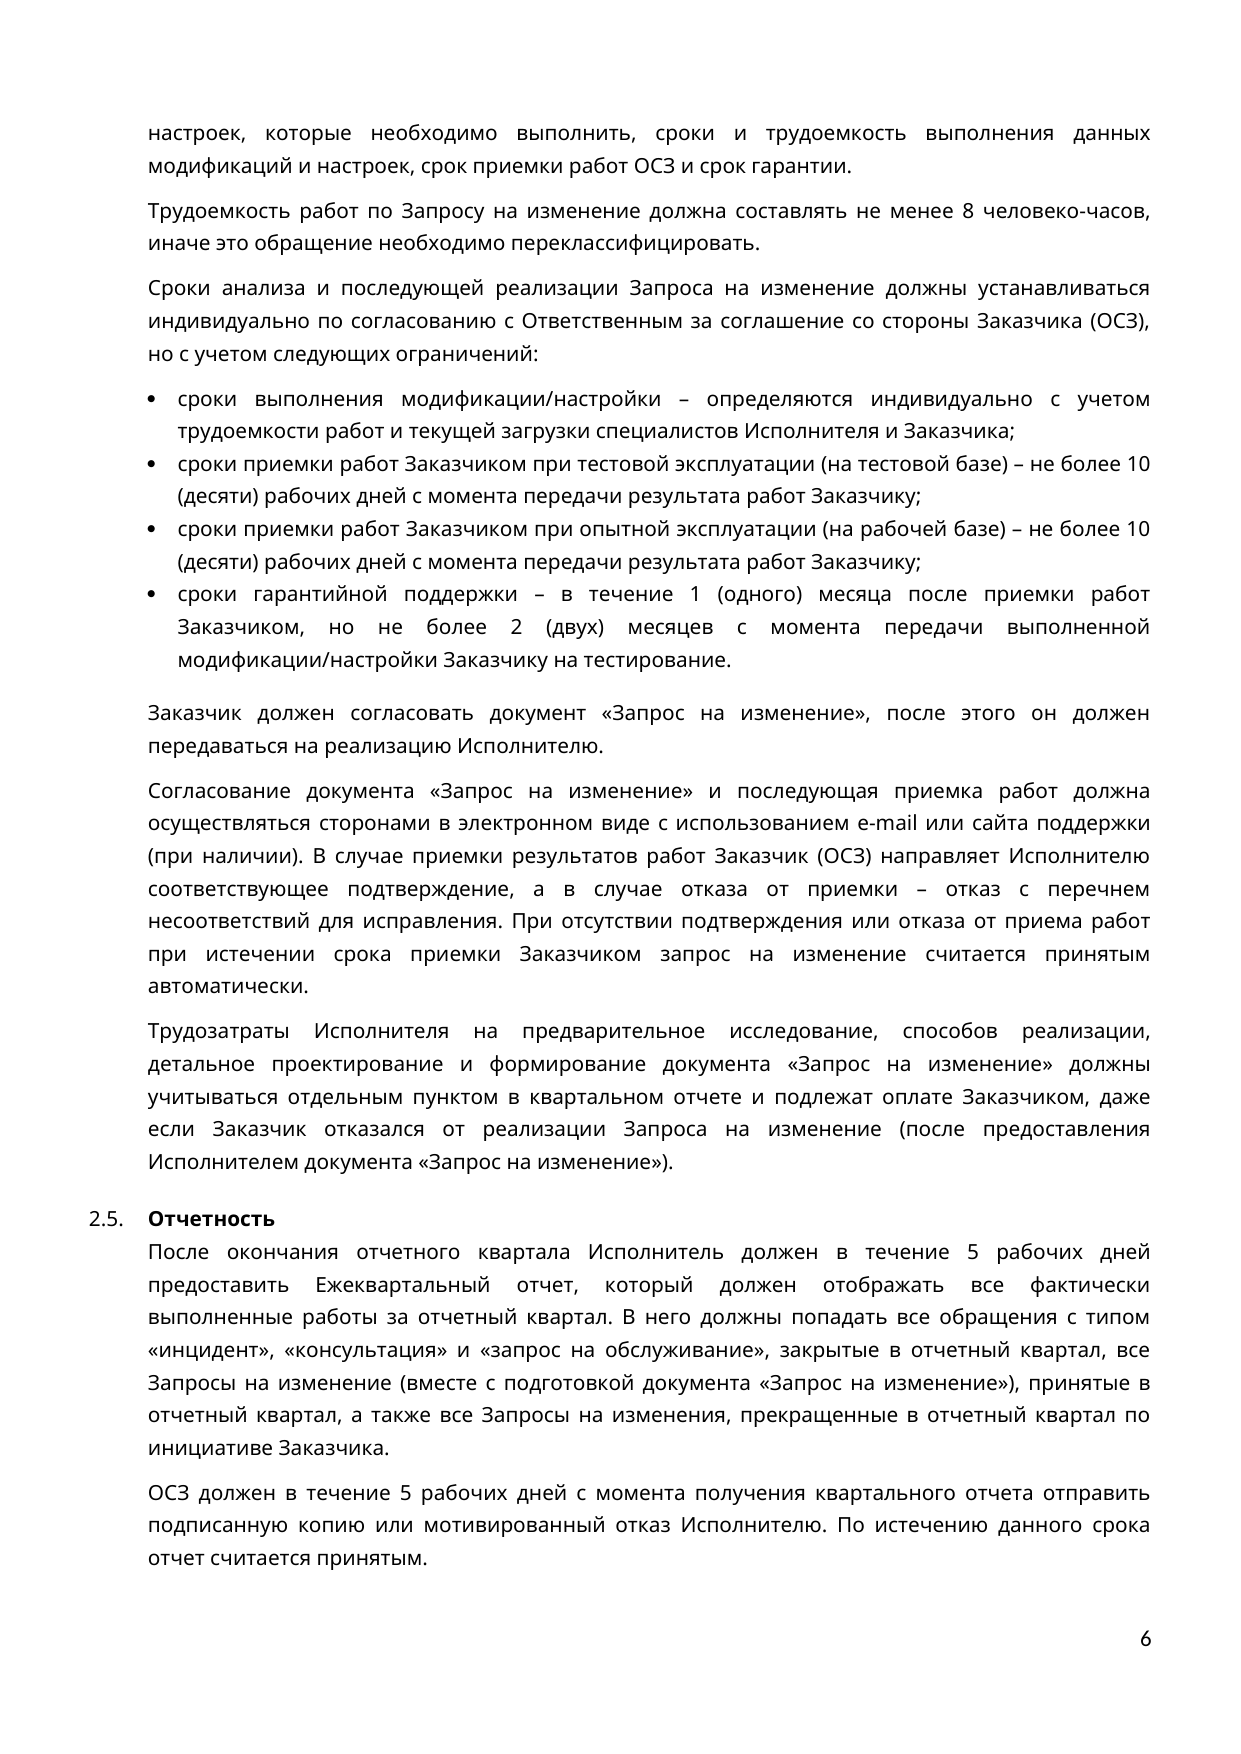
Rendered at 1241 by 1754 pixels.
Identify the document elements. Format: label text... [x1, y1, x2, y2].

list сроки выполнения модификации/настройки – определяются индивидуально с учетом трудоемкости работ и текущей загрузки специалистов Исполнителя и Заказчика; [148, 384, 1152, 445]
text Трудозатраты Исполнителя на предварительное исследование, способов реализации, детальное проектирование и формирование документа «Запрос на изменение» должны учитываться отдельным пунктом в квартальном отчете и подлежат оплате Заказчиком, даже если Заказчик отказался от реализации Запроса на изменение (после предоставления Исполнителем документа «Запрос на изменение»). [148, 1017, 1152, 1175]
text ОСЗ должен в течение 5 рабочих дней с момента получения квартального отчета отправить подписанную копию или мотивированный отказ Исполнителю. По истечению данного срока отчет считается принятым. [148, 1478, 1152, 1572]
text После окончания отчетного квартала Исполнитель должен в течение 5 рабочих дней предоставить Ежеквартальный отчет, который должен отображать все фактически выполненные работы за отчетный квартал. В него должны попадать все обращения с типом «инцидент», «консультация» и «запрос на обслуживание», закрытые в отчетный квартал, все Запросы на изменение (вместе с подготовкой документа «Запрос на изменение»), принятые в отчетный квартал, а также все Запросы на изменения, прекращенные в отчетный квартал по инициативе Заказчика. [148, 1237, 1152, 1461]
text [148, 118, 1152, 179]
subtitle Отчетность [89, 1204, 1152, 1233]
text Заказчик должен согласовать документ «Запрос на изменение», после этого он должен передаваться на реализацию Исполнителю. [148, 698, 1152, 759]
list сроки приемки работ Заказчиком при тестовой эксплуатации (на тестовой базе) – не более 10 (десяти) рабочих дней с момента передачи результата работ Заказчику; [148, 449, 1152, 510]
text Трудоемкость работ по Запросу на изменение должна составлять не менее 8 человеко-часов, иначе это обращение необходимо переклассифицировать. [148, 196, 1152, 257]
text Сроки анализа и последующей реализации Запроса на изменение должны устанавливаться индивидуально по согласованию с Ответственным за соглашение со стороны Заказчика (ОСЗ), но с учетом следующих ограничений: [148, 273, 1152, 367]
list сроки гарантийной поддержки – в течение 1 (одного) месяца после приемки работ Заказчиком, но не более 2 (двух) месяцев с момента передачи выполненной модификации/настройки Заказчику на тестирование. [148, 579, 1152, 673]
text Согласование документа «Запрос на изменение» и последующая приемка работ должна осуществляться сторонами в электронном виде с использованием e-mail или сайта поддержки (при наличии). В случае приемки результатов работ Заказчик (ОСЗ) направляет Исполнителю соответствующее подтверждение, а в случае отказа от приемки – отказ с перечнем несоответствий для исправления. При отсутствии подтверждения или отказа от приема работ при истечении срока приемки Заказчиком запрос на изменение считается принятым автоматически. [148, 776, 1152, 1000]
list сроки приемки работ Заказчиком при опытной эксплуатации (на рабочей базе) – не более 10 (десяти) рабочих дней с момента передачи результата работ Заказчику; [148, 514, 1152, 575]
